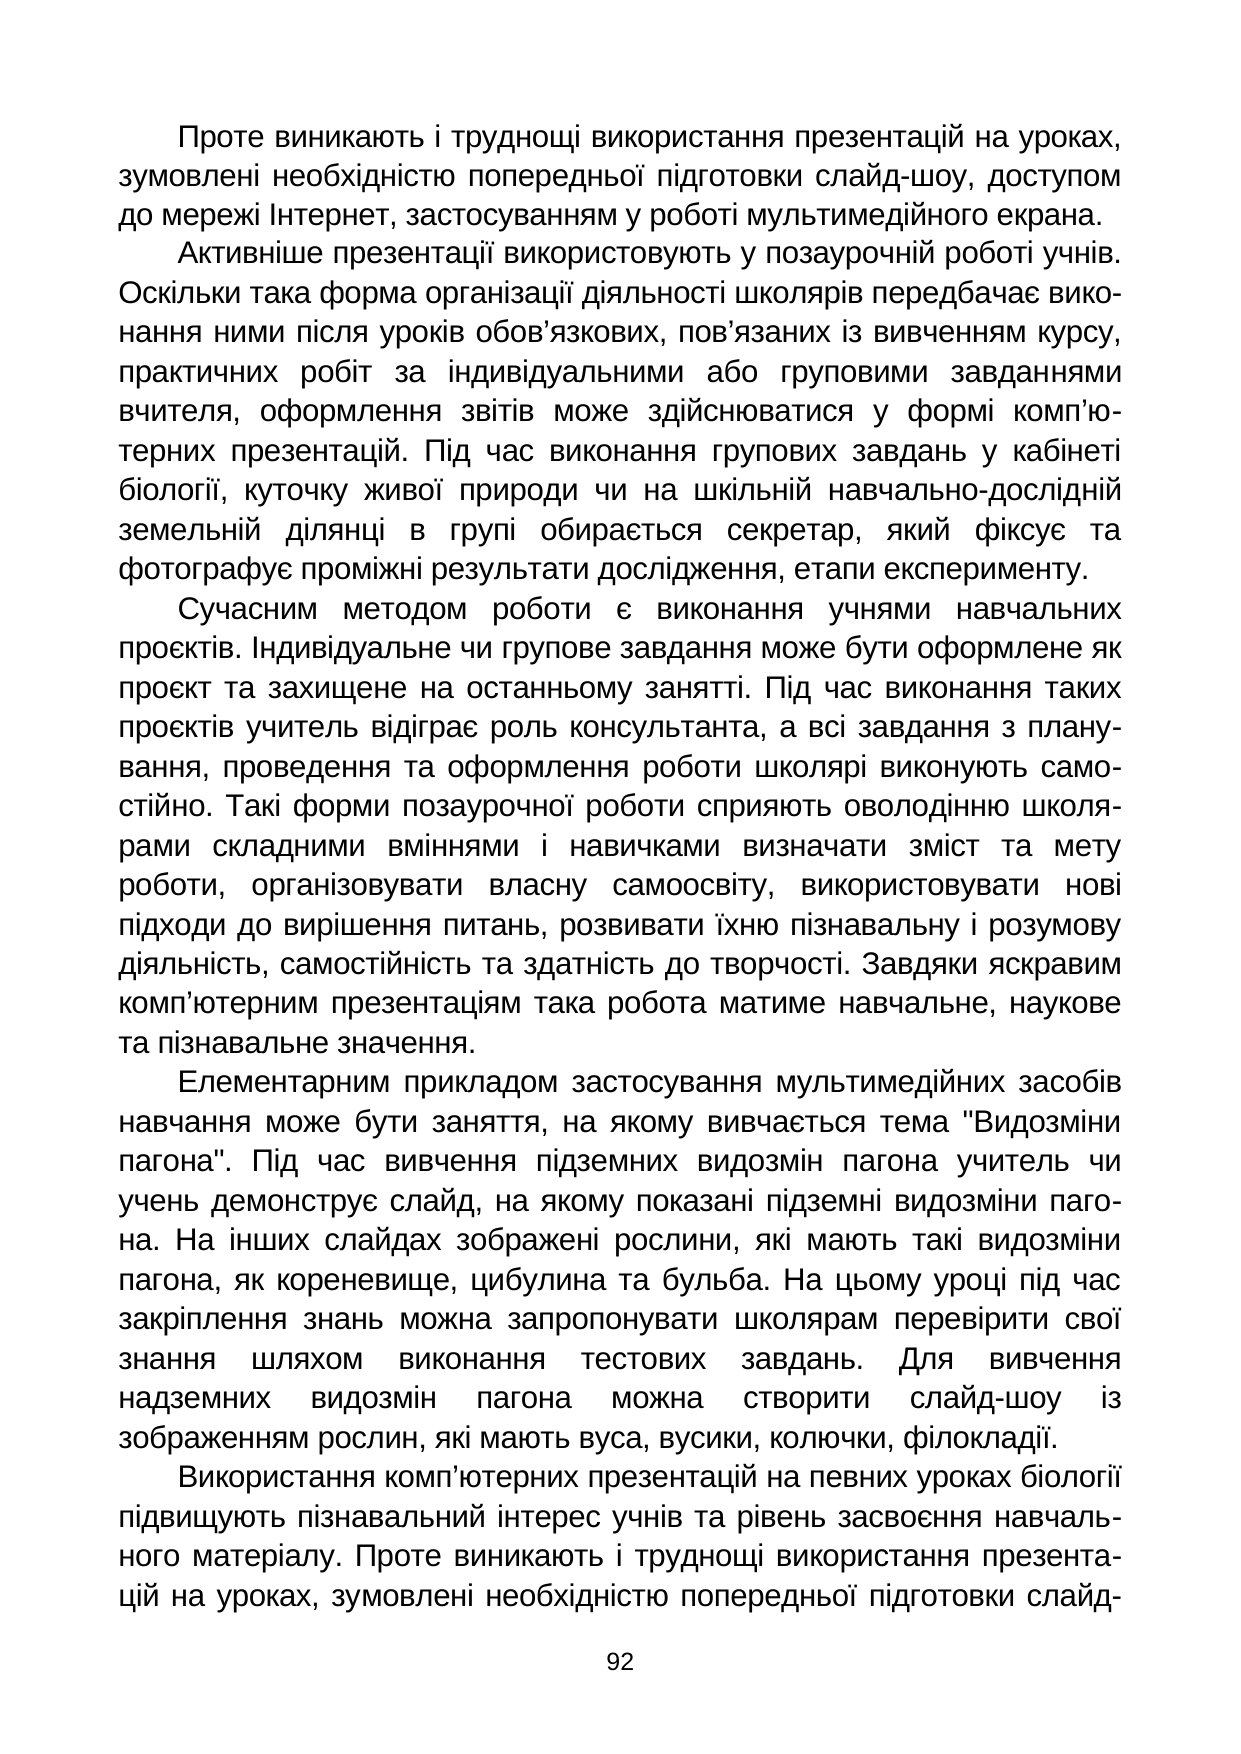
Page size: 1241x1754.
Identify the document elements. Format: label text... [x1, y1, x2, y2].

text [118, 1458, 1122, 1613]
text Проте виникають і труднощі використання презентацій на уроках, зумовлені необхідністю попередньої підготовки слайд-шоу, доступом до мережі Інтернет, застосуванням у роботі мультимедійного екрана. [118, 118, 1122, 232]
text Активніше презентації використовують у позаурочній роботі учнів. Оскільки така форма організації діяльності школярів передбачає виконання ними після уроків обов’язкових, пов’язаних із вивченням курсу, практичних робіт за індивідуальними або груповими завданнями вчителя, оформлення звітів може здійснюватися у формі комп’ютерних презентацій. Під час виконання групових завдань у кабінеті біології, куточку живої природи чи на шкільній навчально-дослідній земельній ділянці в групі обирається секретар, який фіксує та фотографує проміжні результати дослідження, етапи експерименту. [118, 234, 1122, 586]
text Елементарним прикладом застосування мультимедійних засобів навчання може бути заняття, на якому вивчається тема "Видозміни пагона". Під час вивчення підземних видозмін пагона учитель чи учень демонструє слайд, на якому показані підземні видозміни пагона. На інших слайдах зображені рослини, які мають такі видозміни пагона, як кореневище, цибулина та бульба. На цьому уроці під час закріплення знань можна запропонувати школярам перевірити свої знання шляхом виконання тестових завдань. Для вивчення надземних видозмін пагона можна створити слайд-шоу із зображенням рослин, які мають вуса, вусики, колючки, філокладії. [118, 1063, 1122, 1455]
text Сучасним методом роботи є виконання учнями навчальних проєктів. Індивідуальне чи групове завдання може бути оформлене як проєкт та захищене на останньому занятті. Під час виконання таких проєктів учитель відіграє роль консультанта, а всі завдання з планування, проведення та оформлення роботи школярі виконують самостійно. Такі форми позаурочної роботи сприяють оволодінню школярами складними вміннями і навичками визначати зміст та мету роботи, організовувати власну самоосвіту, використовувати нові підходи до вирішення питань, розвивати їхню пізнавальну і розумову діяльність, самостійність та здатність до творчості. Завдяки яскравим комп’ютерним презентаціям така робота матиме навчальне, наукове та пізнавальне значення. [118, 590, 1122, 1060]
